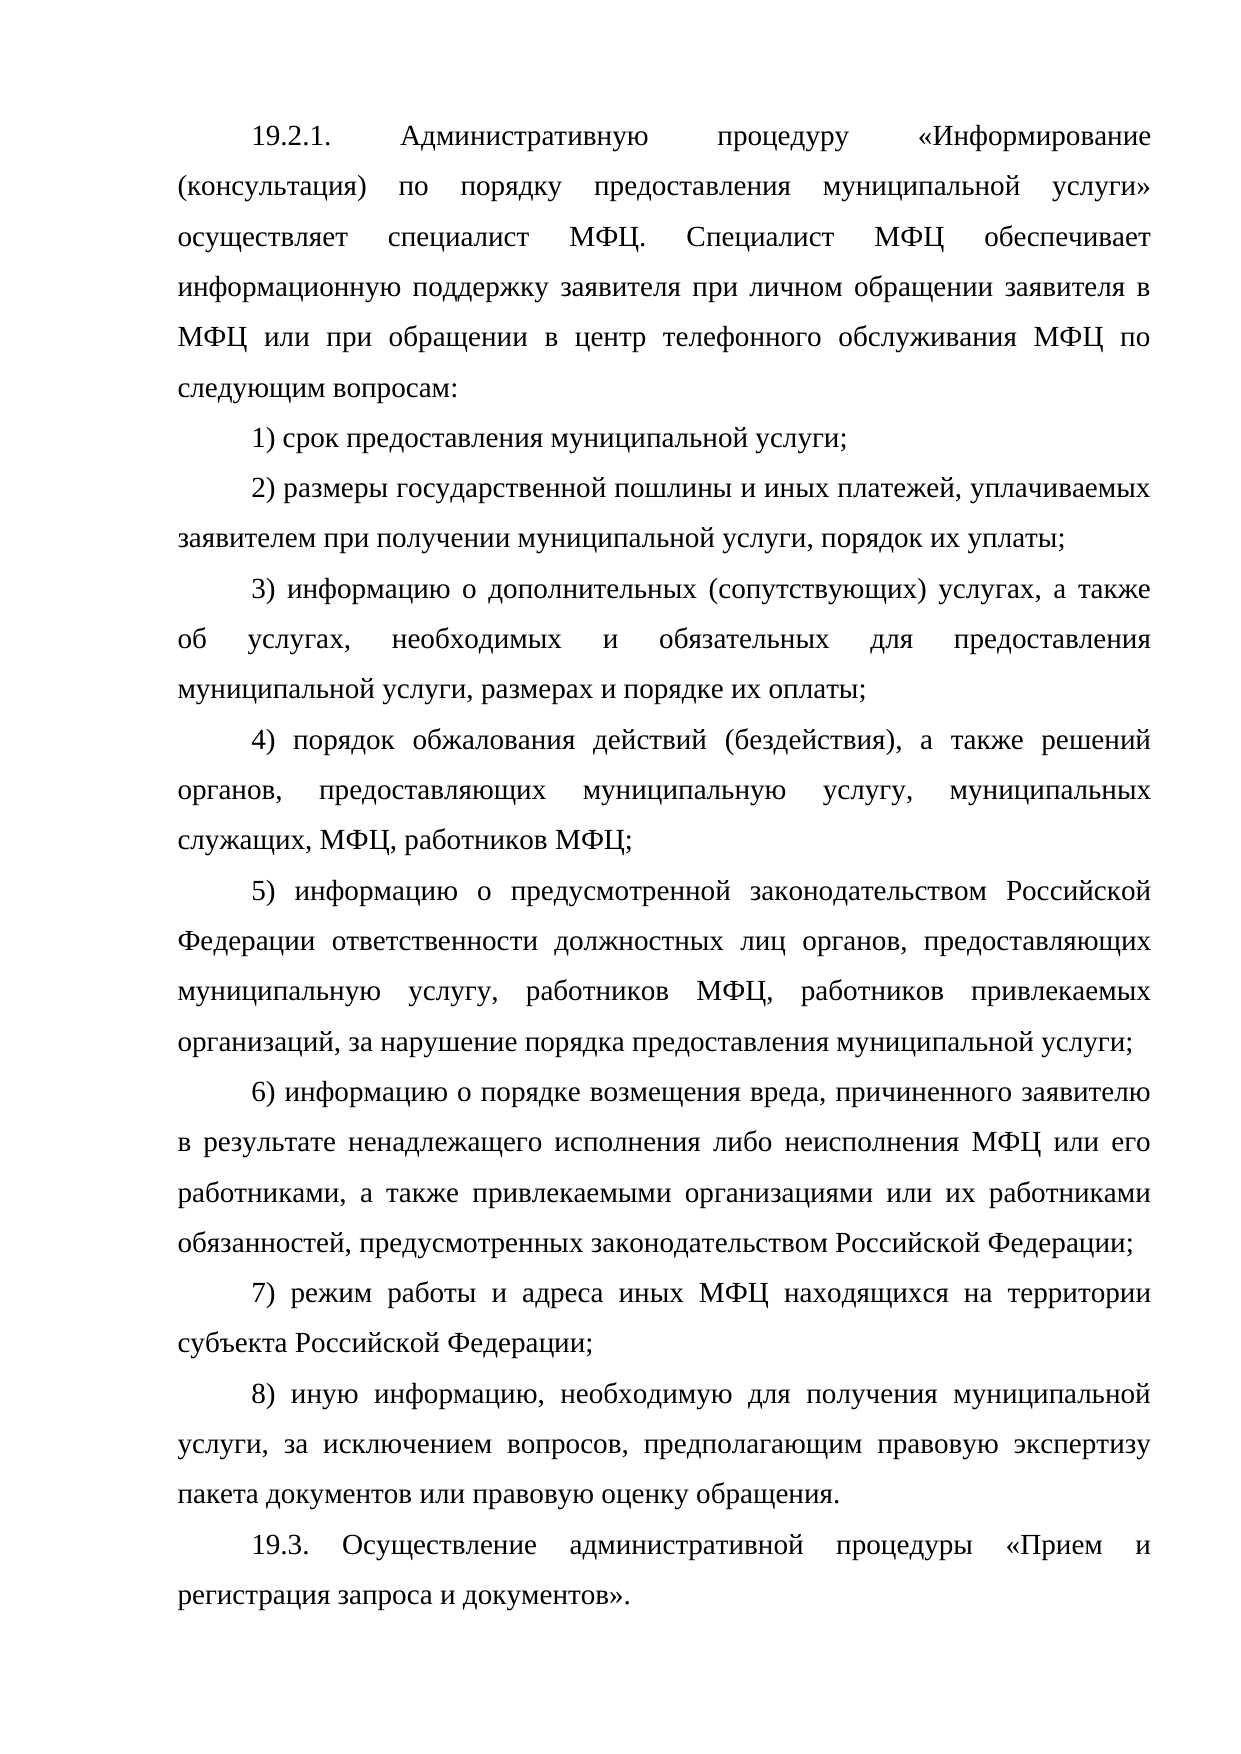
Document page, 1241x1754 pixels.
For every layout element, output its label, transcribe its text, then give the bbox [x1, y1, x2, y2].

text 1) срок предоставления муниципальной услуги; [177, 420, 1152, 453]
text 2) размеры государственной пошлины и иных платежей, уплачиваемых заявителем при получении муниципальной услуги, порядок их уплаты; [177, 470, 1152, 554]
text 19.3. Осуществление административной процедуры «Прием и регистрация запроса и документов». [177, 1527, 1152, 1611]
text 6) информацию о порядке возмещения вреда, причиненного заявителю в результате ненадлежащего исполнения либо неисполнения МФЦ или его работниками, а также привлекаемыми организациями или их работниками обязанностей, предусмотренных законодательством Российской Федерации; [177, 1074, 1152, 1258]
text 7) режим работы и адреса иных МФЦ находящихся на территории субъекта Российской Федерации; [177, 1275, 1152, 1359]
text 4) порядок обжалования действий (бездействия), а также решений органов, предоставляющих муниципальную услугу, муниципальных служащих, МФЦ, работников МФЦ; [177, 722, 1152, 856]
text 8) иную информацию, необходимую для получения муниципальной услуги, за исключением вопросов, предполагающим правовую экспертизу пакета документов или правовую оценку обращения. [177, 1376, 1152, 1510]
text 5) информацию о предусмотренной законодательством Российской Федерации ответственности должностных лиц органов, предоставляющих муниципальную услугу, работников МФЦ, работников привлекаемых организаций, за нарушение порядка предоставления муниципальной услуги; [177, 873, 1152, 1057]
text 3) информацию о дополнительных (сопутствующих) услугах, а также об услугах, необходимых и обязательных для предоставления муниципальной услуги, размерах и порядке их оплаты; [177, 571, 1152, 705]
text 19.2.1. Административную процедуру «Информирование (консультация) по порядку предоставления муниципальной услуги» осуществляет специалист МФЦ. Специалист МФЦ обеспечивает информационную поддержку заявителя при личном обращении заявителя в МФЦ или при обращении в центр телефонного обслуживания МФЦ по следующим вопросам: [177, 118, 1152, 403]
